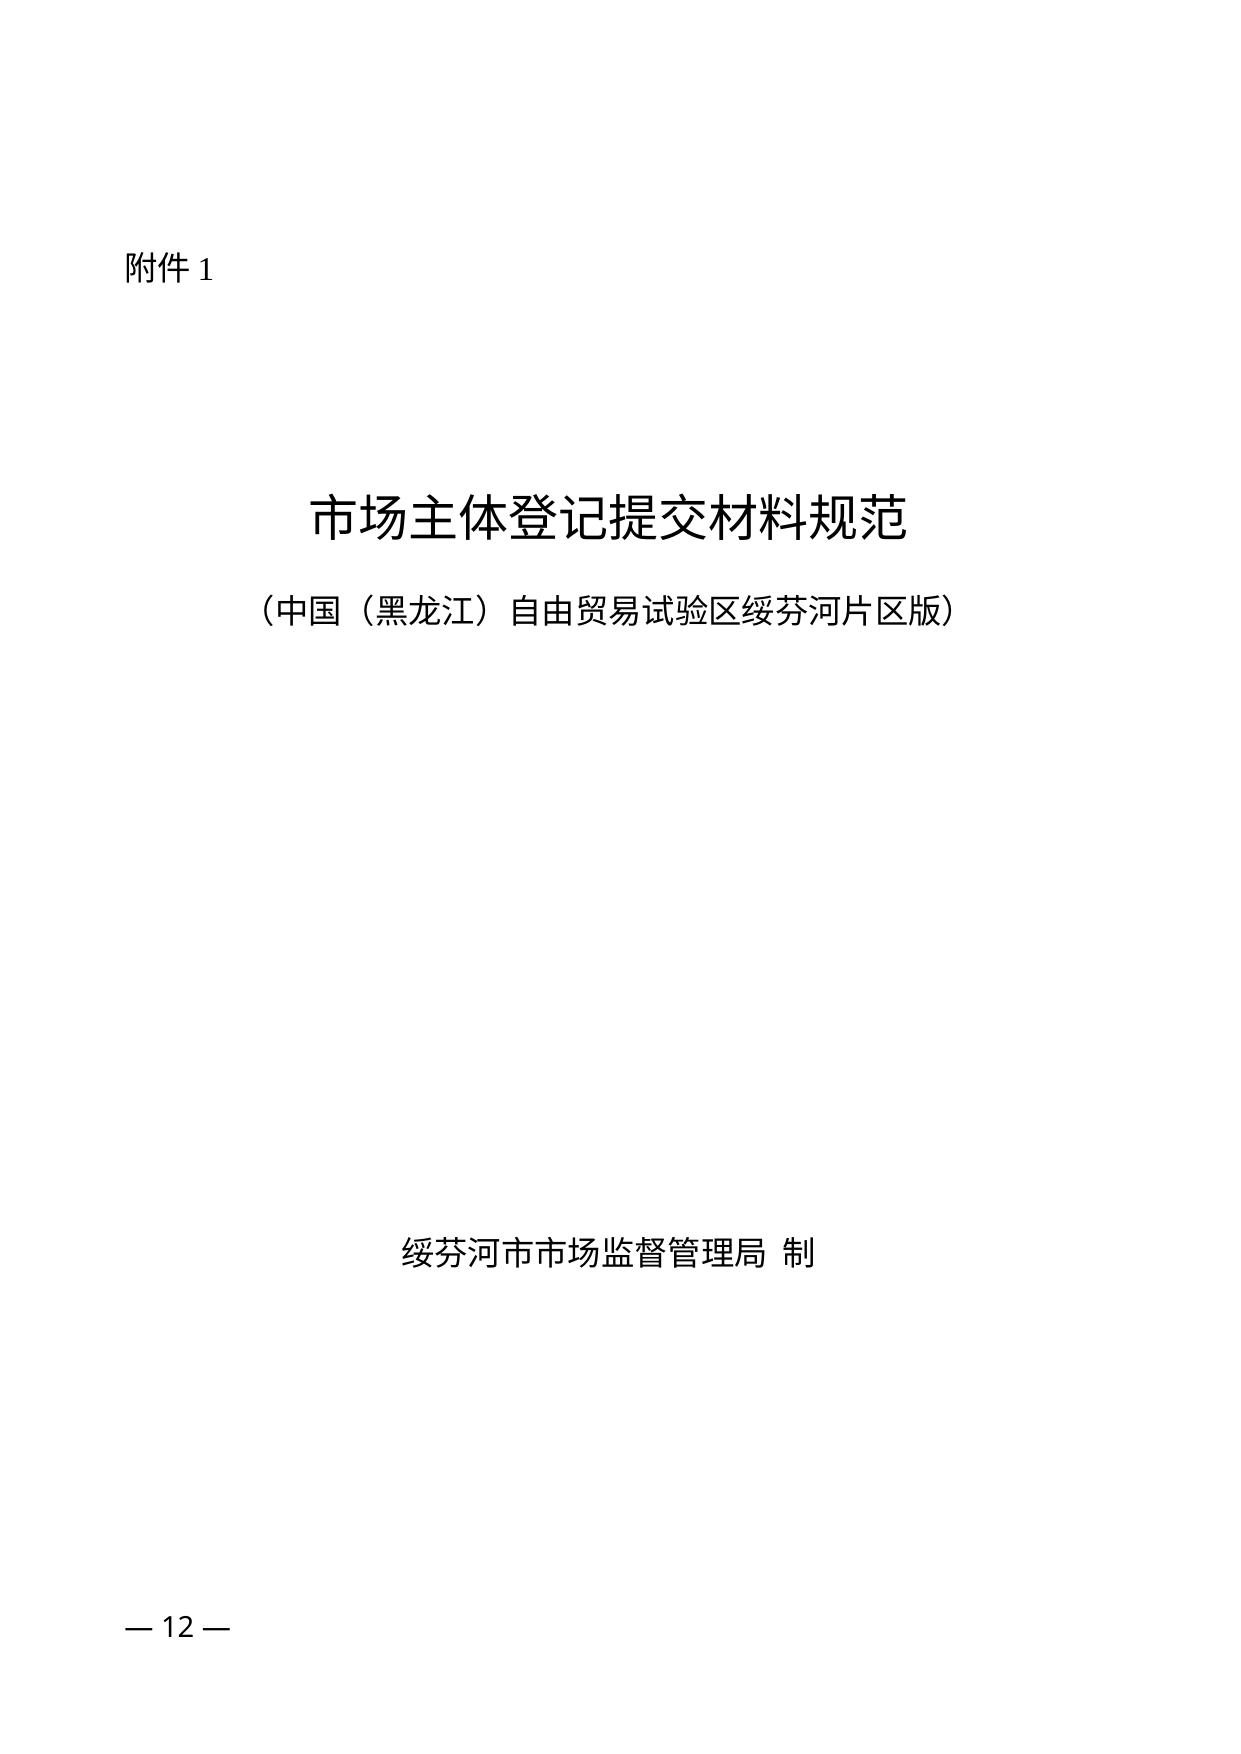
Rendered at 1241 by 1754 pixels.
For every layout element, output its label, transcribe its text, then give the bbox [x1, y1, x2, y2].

text （中国（黑龙江）自由贸易试验区绥芬河片区版） [124, 576, 1093, 641]
text 市场主体登记提交材料规范 [124, 466, 1093, 563]
text 附件1 [124, 233, 1093, 298]
text 绥芬河市市场监督管理局 制 [124, 1218, 1093, 1283]
